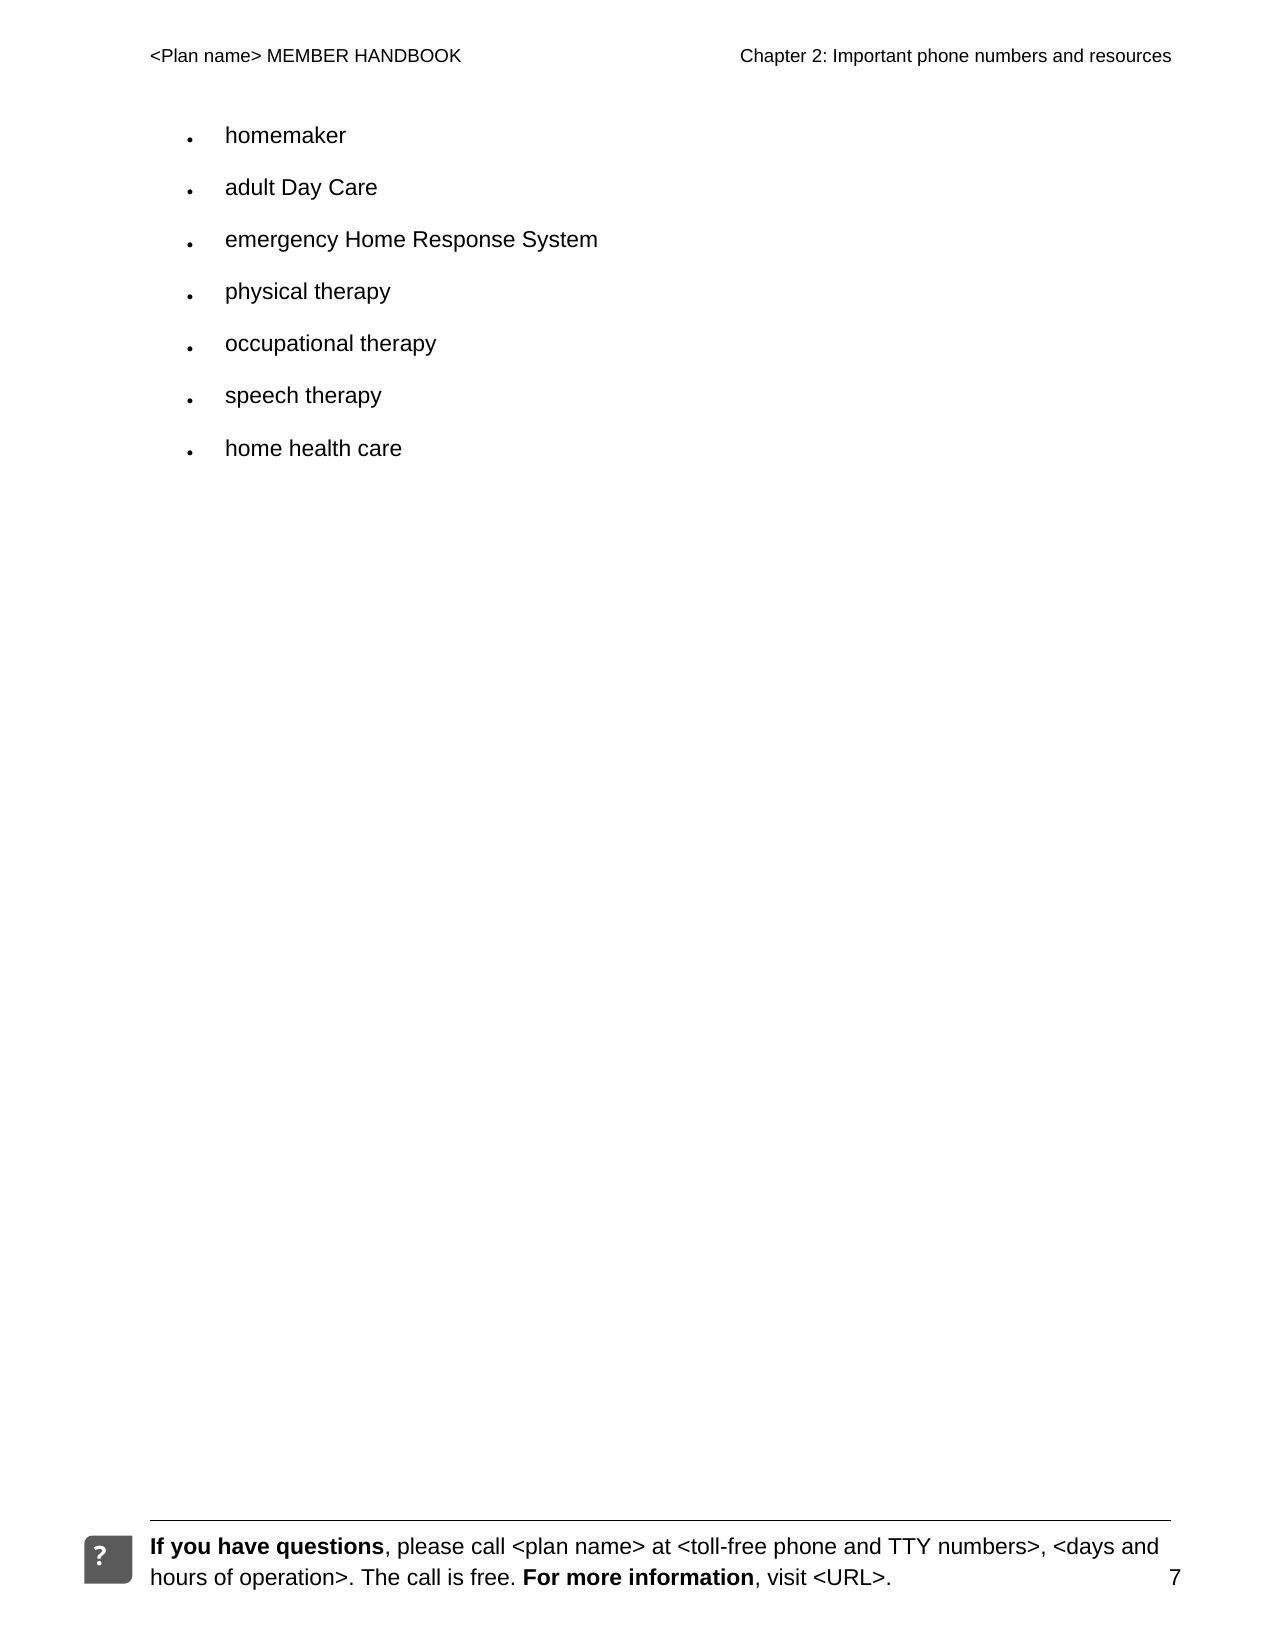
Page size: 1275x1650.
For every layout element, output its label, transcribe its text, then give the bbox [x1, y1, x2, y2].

list adult Day Care [187, 171, 1096, 202]
list home health care [187, 431, 1096, 462]
list physical therapy [187, 275, 1096, 306]
list emergency Home Response System [187, 223, 1096, 254]
list occupational therapy [187, 327, 1096, 358]
list homemaker [187, 118, 1096, 150]
list speech therapy [187, 379, 1096, 410]
